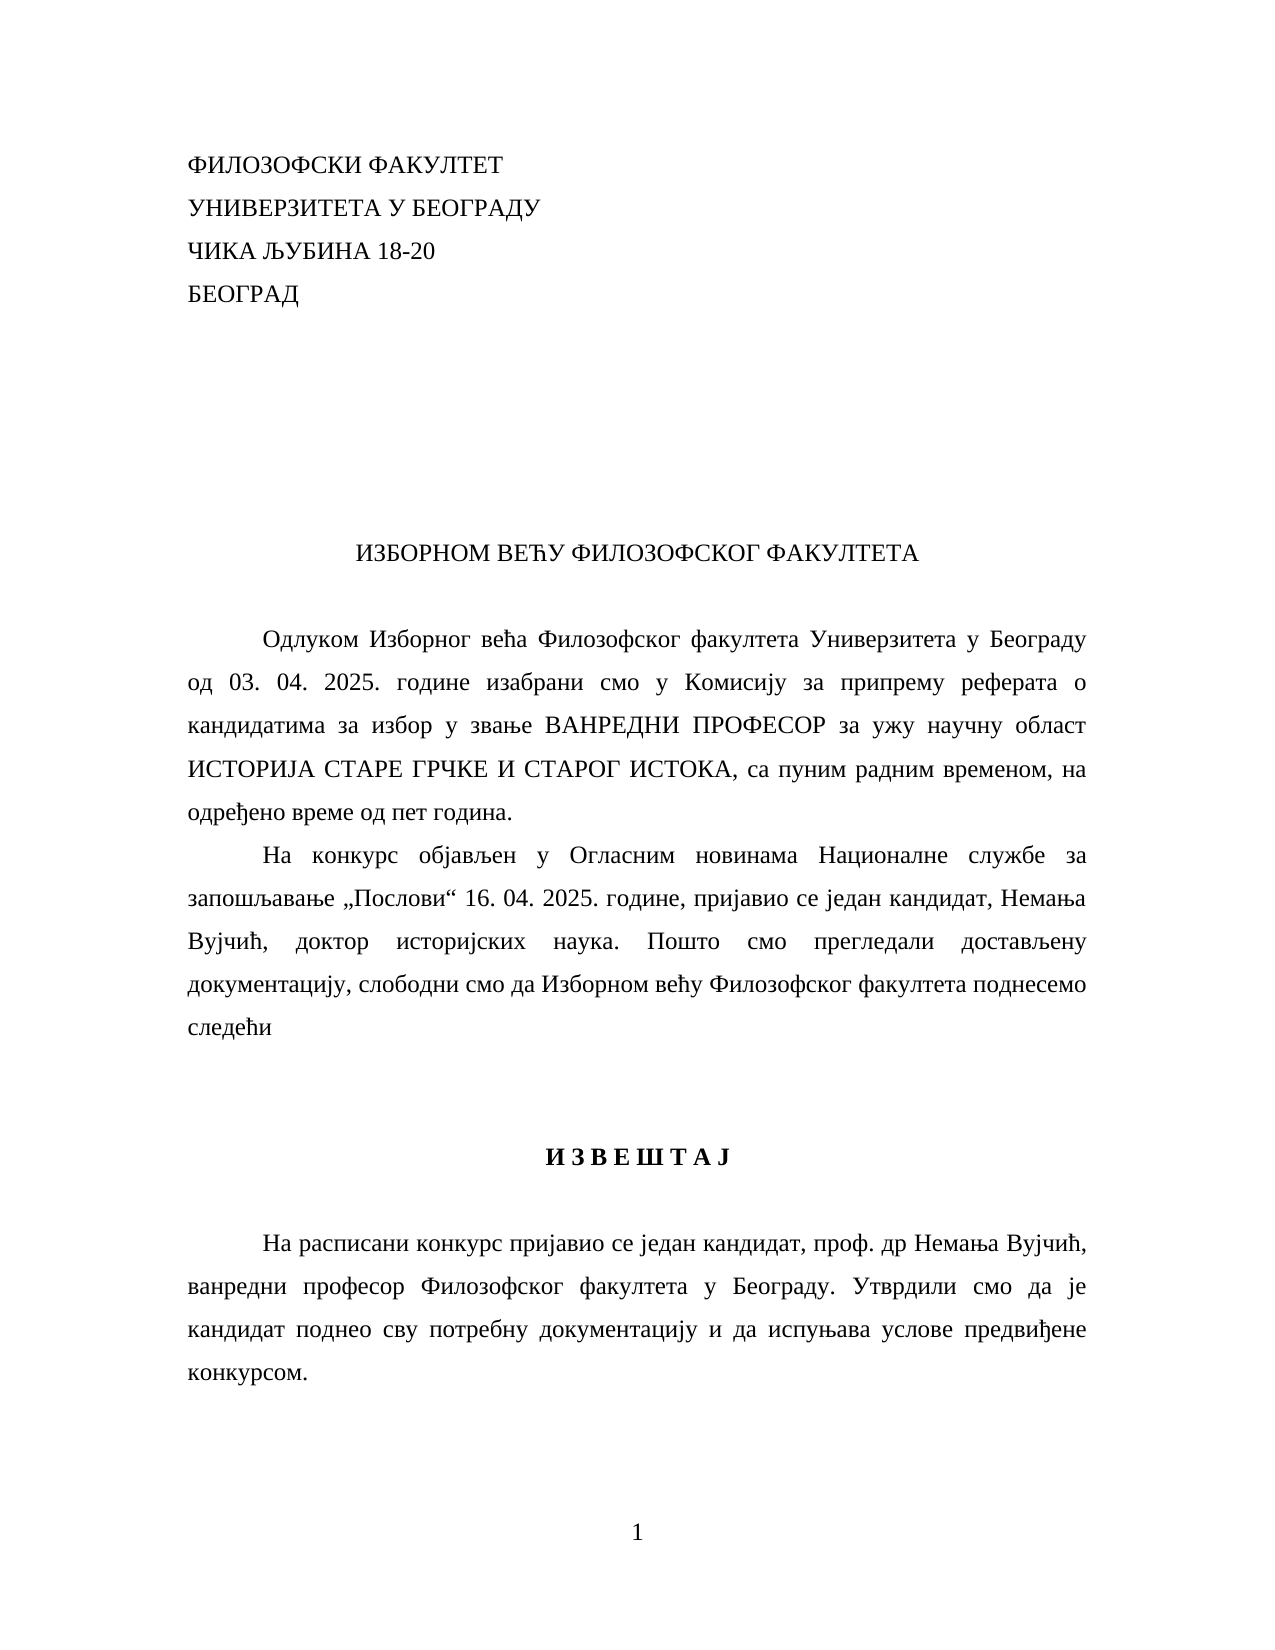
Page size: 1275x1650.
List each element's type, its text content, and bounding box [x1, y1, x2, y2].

text Филозофски факултет [187, 150, 1087, 179]
text Београд [187, 279, 1087, 308]
text И З В Е Ш Т А Ј [187, 1142, 1087, 1171]
text Одлуком Изборног већа Филозофског факултета Универзитета у Београду од 03. 04. 2025. године изабрани смо у Комисију за припрему реферата о кандидатима за избор у звање ВАНРЕДНИ ПРОФЕСОР за ужу научну област ИСТОРИЈА СТАРЕ ГРЧКЕ И СТАРОГ ИСТОКА, са пуним радним временом, на одређено време од пет година. [187, 624, 1087, 826]
text На расписани конкурс пријавио се један кандидат, проф. др Немања Вујчић, ванредни професор Филозофског факултета у Београду. Утврдили смо да је кандидат поднео сву потребну документацију и да испуњава услове предвиђене конкурсом. [187, 1228, 1087, 1386]
text На конкурс објављен у Огласним новинама Националне службе за запошљавање „Послови“ 16. 04. 2025. године, пријавио се један кандидат, Немања Вујчић, доктор историјских наука. Пошто смо прегледали достављену документацију, слободни смо да Изборном већу Филозофског факултета поднесемо следећи [187, 840, 1087, 1041]
text Изборном већу Филозофског факултета [187, 538, 1087, 567]
text Универзитета у Београду [187, 193, 1087, 222]
text Чика Љубина 18-20 [187, 236, 1087, 265]
